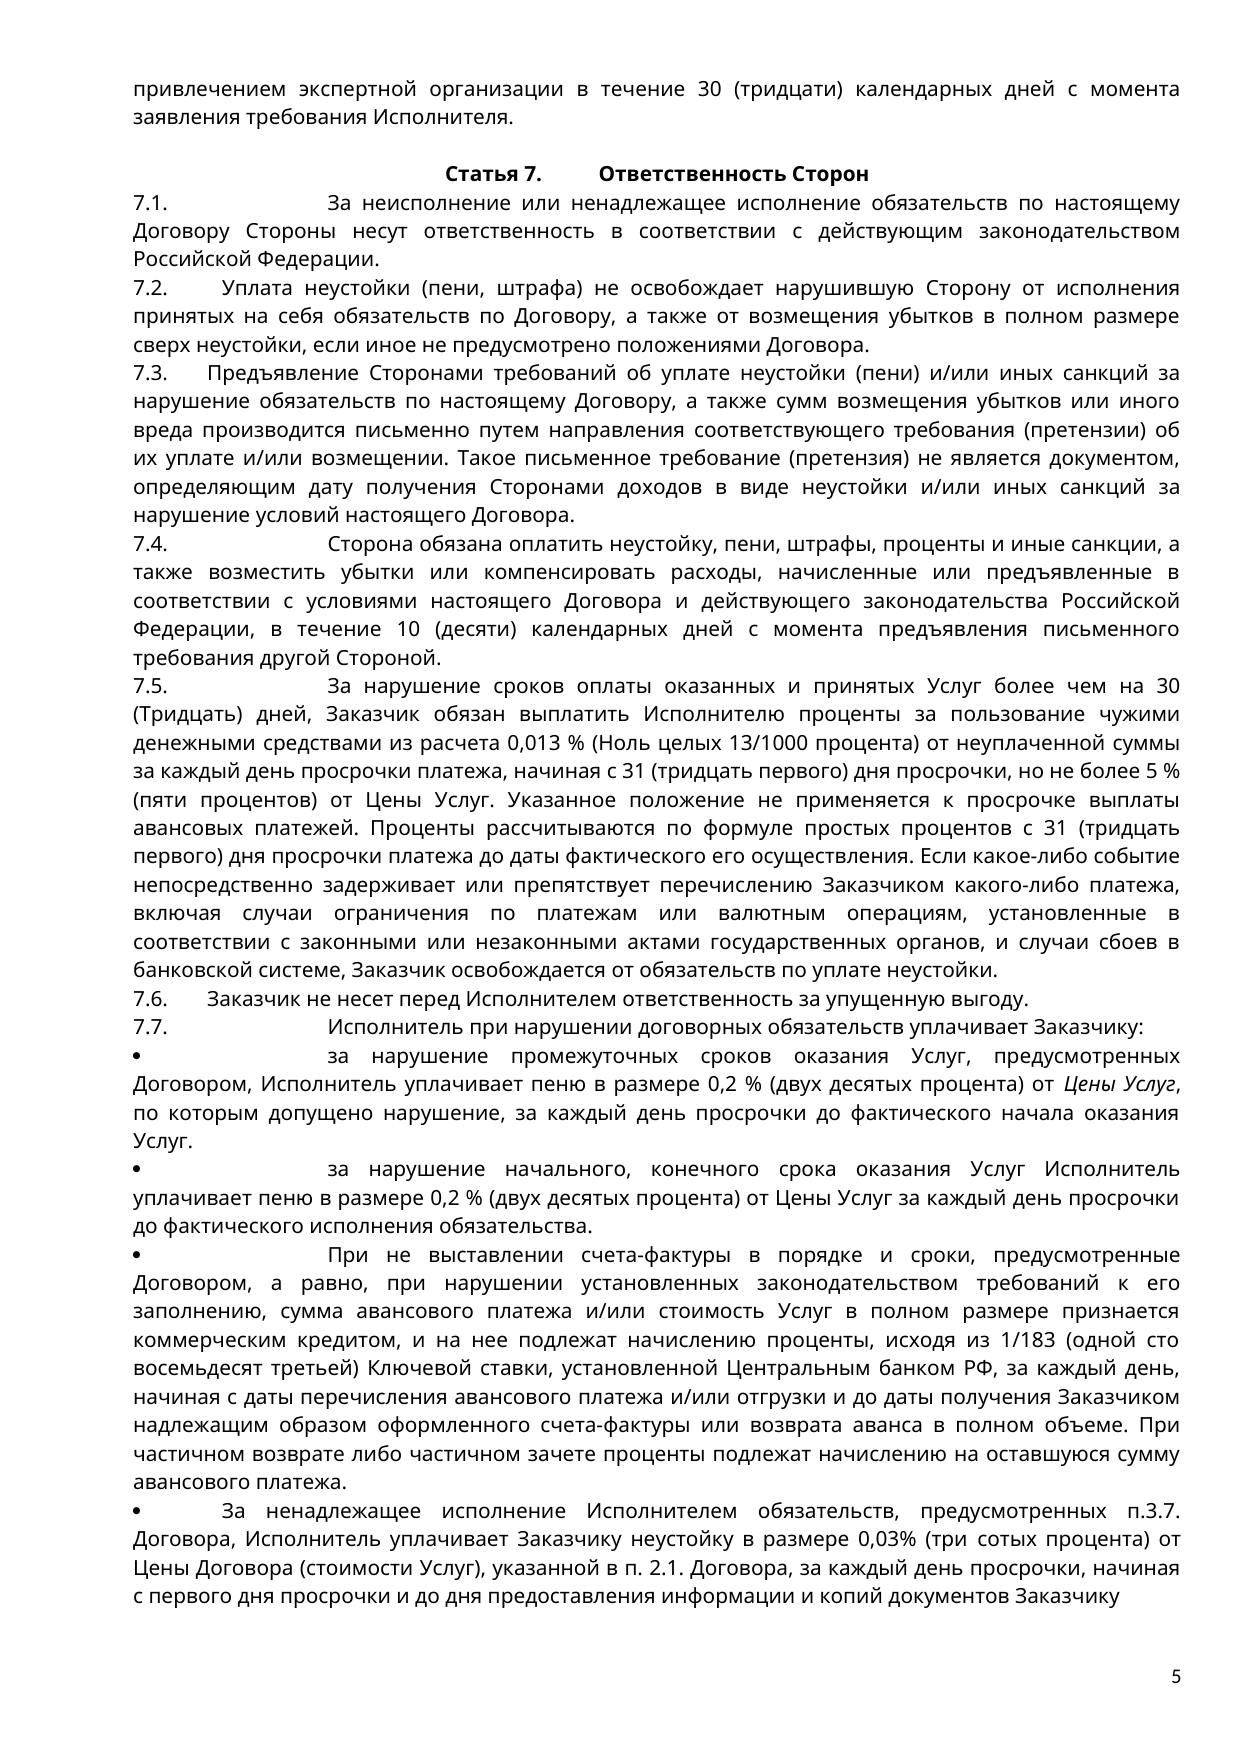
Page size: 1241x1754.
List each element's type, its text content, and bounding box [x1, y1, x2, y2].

list Уплата неустойки (пени, штрафа) не освобождает нарушившую Сторону от исполнения принятых на себя обязательств по Договору, а также от возмещения убытков в полном размере сверх неустойки, если иное не предусмотрено положениями Договора. [133, 273, 1181, 358]
list За неисполнение или ненадлежащее исполнение обязательств по настоящему Договору Стороны несут ответственность в соответствии с действующим законодательством Российской Федерации. [133, 188, 1181, 273]
subtitle Ответственность Сторон [133, 159, 1181, 188]
list При не выставлении счета-фактуры в порядке и сроки, предусмотренные Договором, а равно, при нарушении установленных законодательством требований к его заполнению, сумма авансового платежа и/или стоимость Услуг в полном размере признается коммерческим кредитом, и на нее подлежат начислению проценты, исходя из 1/183 (одной сто восемьдесят третьей) Ключевой ставки, установленной Центральным банком РФ, за каждый день, начиная с даты перечисления авансового платежа и/или отгрузки и до даты получения Заказчиком надлежащим образом оформленного счета-фактуры или возврата аванса в полном объеме. При частичном возврате либо частичном зачете проценты подлежат начислению на оставшуюся сумму авансового платежа. [133, 1240, 1181, 1496]
list Заказчик не несет перед Исполнителем ответственность за упущенную выгоду. [133, 984, 1181, 1012]
list За нарушение сроков оплаты оказанных и принятых Услуг более чем на 30 (Тридцать) дней, Заказчик обязан выплатить Исполнителю проценты за пользование чужими денежными средствами из расчета 0,013 % (Ноль целых 13/1000 процента) от неуплаченной суммы за каждый день просрочки платежа, начиная с 31 (тридцать первого) дня просрочки, но не более 5 % (пяти процентов) от Цены Услуг. Указанное положение не применяется к просрочке выплаты авансовых платежей. Проценты рассчитываются по формуле простых процентов с 31 (тридцать первого) дня просрочки платежа до даты фактического его осуществления. Если какое-либо событие непосредственно задерживает или препятствует перечислению Заказчиком какого-либо платежа, включая случаи ограничения по платежам или валютным операциям, установленные в соответствии с законными или незаконными актами государственных органов, и случаи сбоев в банковской системе, Заказчик освобождается от обязательств по уплате неустойки. [133, 671, 1181, 984]
list за нарушение промежуточных сроков оказания Услуг, предусмотренных Договором, Исполнитель уплачивает пеню в размере 0,2 % (двух десятых процента) от Цены Услуг, по которым допущено нарушение, за каждый день просрочки до фактического начала оказания Услуг. [133, 1041, 1181, 1154]
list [133, 74, 1181, 131]
list Сторона обязана оплатить неустойку, пени, штрафы, проценты и иные санкции, а также возместить убытки или компенсировать расходы, начисленные или предъявленные в соответствии с условиями настоящего Договора и действующего законодательства Российской Федерации, в течение 10 (десяти) календарных дней с момента предъявления письменного требования другой Стороной. [133, 529, 1181, 671]
list за нарушение начального, конечного срока оказания Услуг Исполнитель уплачивает пеню в размере 0,2 % (двух десятых процента) от Цены Услуг за каждый день просрочки до фактического исполнения обязательства. [133, 1154, 1181, 1240]
list Предъявление Сторонами требований об уплате неустойки (пени) и/или иных санкций за нарушение обязательств по настоящему Договору, а также сумм возмещения убытков или иного вреда производится письменно путем направления соответствующего требования (претензии) об их уплате и/или возмещении. Такое письменное требование (претензия) не является документом, определяющим дату получения Сторонами доходов в виде неустойки и/или иных санкций за нарушение условий настоящего Договора. [133, 358, 1181, 529]
list Исполнитель при нарушении договорных обязательств уплачивает Заказчику: [133, 1012, 1181, 1041]
list За ненадлежащее исполнение Исполнителем обязательств, предусмотренных п.3.7. Договора, Исполнитель уплачивает Заказчику неустойку в размере 0,03% (три сотых процента) от Цены Договора (стоимости Услуг), указанной в п. 2.1. Договора, за каждый день просрочки, начиная с первого дня просрочки и до дня предоставления информации и копий документов Заказчику [133, 1496, 1181, 1609]
